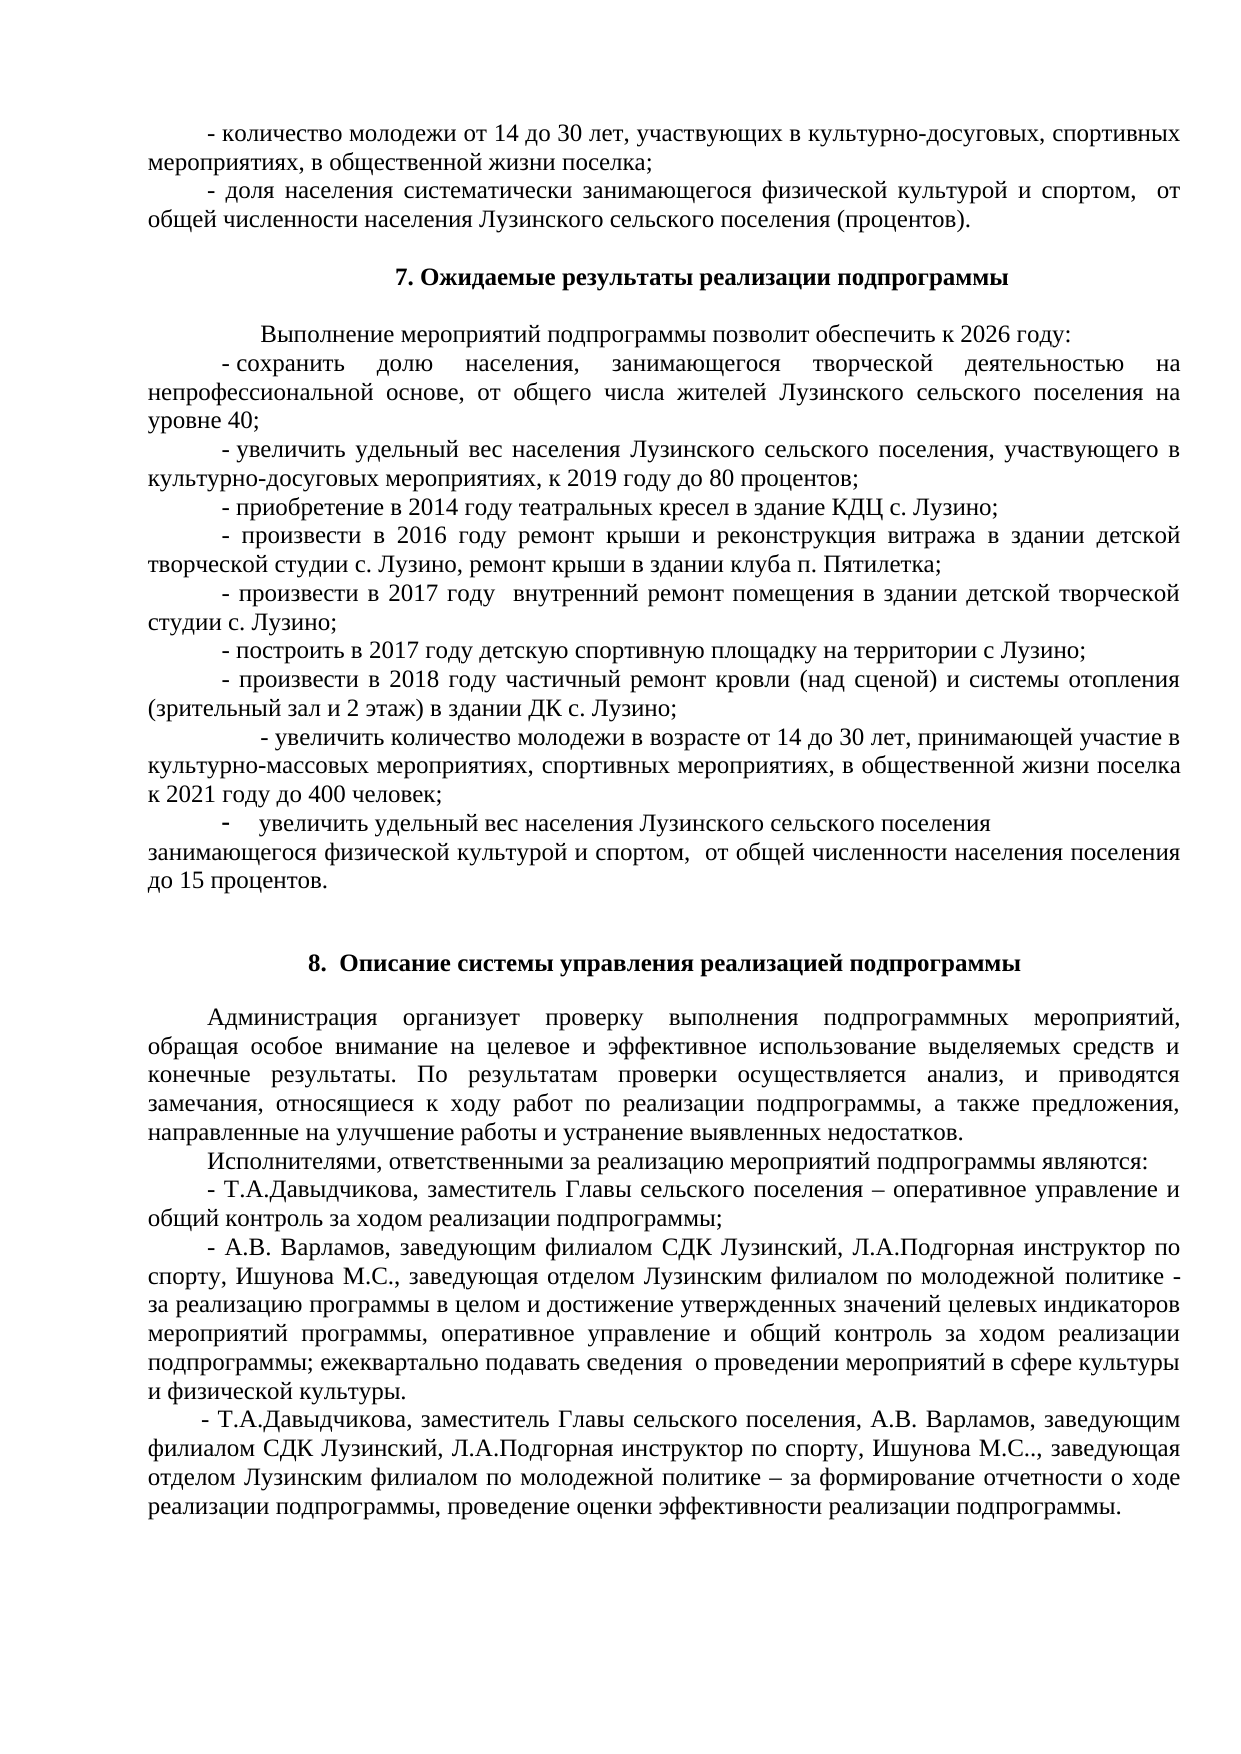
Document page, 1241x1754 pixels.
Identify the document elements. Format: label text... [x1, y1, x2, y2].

text - увеличить удельный вес населения Лузинского сельского поселения, участвующего в культурно-досуговых мероприятиях, к 2019 году до 80 процентов; [148, 434, 1181, 492]
text - произвести в 2017 году внутренний ремонт помещения в здании детской творческой студии с. Лузино; [148, 578, 1181, 636]
text - А.В. Варламов, заведующим филиалом СДК Лузинский, Л.А.Подгорная инструктор по спорту, Ишунова М.С., заведующая отделом Лузинским филиалом по молодежной политике - за реализацию программы в целом и достижение утвержденных значений целевых индикаторов мероприятий программы, оперативное управление и общий контроль за ходом реализации подпрограммы; ежеквартально подавать сведения о проведении мероприятий в сфере культуры и физической культуры. [148, 1232, 1181, 1404]
text - количество молодежи от 14 до 30 лет, участвующих в культурно-досуговых, спортивных мероприятиях, в общественной жизни поселка; [148, 118, 1181, 176]
text Администрация организует проверку выполнения подпрограммных мероприятий, обращая особое внимание на целевое и эффективное использование выделяемых средств и конечные результаты. По результатам проверки осуществляется анализ, и приводятся замечания, относящиеся к ходу работ по реализации подпрограммы, а также предложения, направленные на улучшение работы и устранение выявленных недостатков. [148, 1002, 1181, 1146]
text - доля населения систематически занимающегося физической культурой и спортом, от общей численности населения Лузинского сельского поселения (процентов). [148, 176, 1181, 233]
text - приобретение в 2014 году театральных кресел в здание КДЦ с. Лузино; [148, 492, 1181, 521]
list увеличить удельный вес населения Лузинского сельского поселения [221, 808, 1181, 837]
text Выполнение мероприятий подпрограммы позволит обеспечить к 2026 году: [148, 319, 1181, 348]
text - Т.А.Давыдчикова, заместитель Главы сельского поселения – оперативное управление и общий контроль за ходом реализации подпрограммы; [148, 1174, 1181, 1232]
text - увеличить количество молодежи в возрасте от 14 до 30 лет, принимающей участие в культурно-массовых мероприятиях, спортивных мероприятиях, в общественной жизни поселка к 2021 году до 400 человек; [148, 722, 1181, 808]
text 8. Описание системы управления реализацией подпрограммы [148, 948, 1181, 977]
text - построить в 2017 году детскую спортивную площадку на территории с Лузино; [148, 636, 1181, 664]
text - сохранить долю населения, занимающегося творческой деятельностью на непрофессиональной основе, от общего числа жителей Лузинского сельского поселения на уровне 40; [148, 348, 1181, 434]
text - произвести в 2018 году частичный ремонт кровли (над сценой) и системы отопления (зрительный зал и 2 этаж) в здании ДК с. Лузино; [148, 664, 1181, 722]
text занимающегося физической культурой и спортом, от общей численности населения поселения до 15 процентов. [148, 837, 1181, 894]
text - произвести в 2016 году ремонт крыши и реконструкция витража в здании детской творческой студии с. Лузино, ремонт крыши в здании клуба п. Пятилетка; [148, 521, 1181, 578]
text - Т.А.Давыдчикова, заместитель Главы сельского поселения, А.В. Варламов, заведующим филиалом СДК Лузинский, Л.А.Подгорная инструктор по спорту, Ишунова М.С.., заведующая отделом Лузинским филиалом по молодежной политике – за формирование отчетности о ходе реализации подпрограммы, проведение оценки эффективности реализации подпрограммы. [148, 1404, 1181, 1519]
text Исполнителями, ответственными за реализацию мероприятий подпрограммы являются: [148, 1146, 1181, 1174]
text 7. Ожидаемые результаты реализации подпрограммы [148, 262, 1181, 291]
